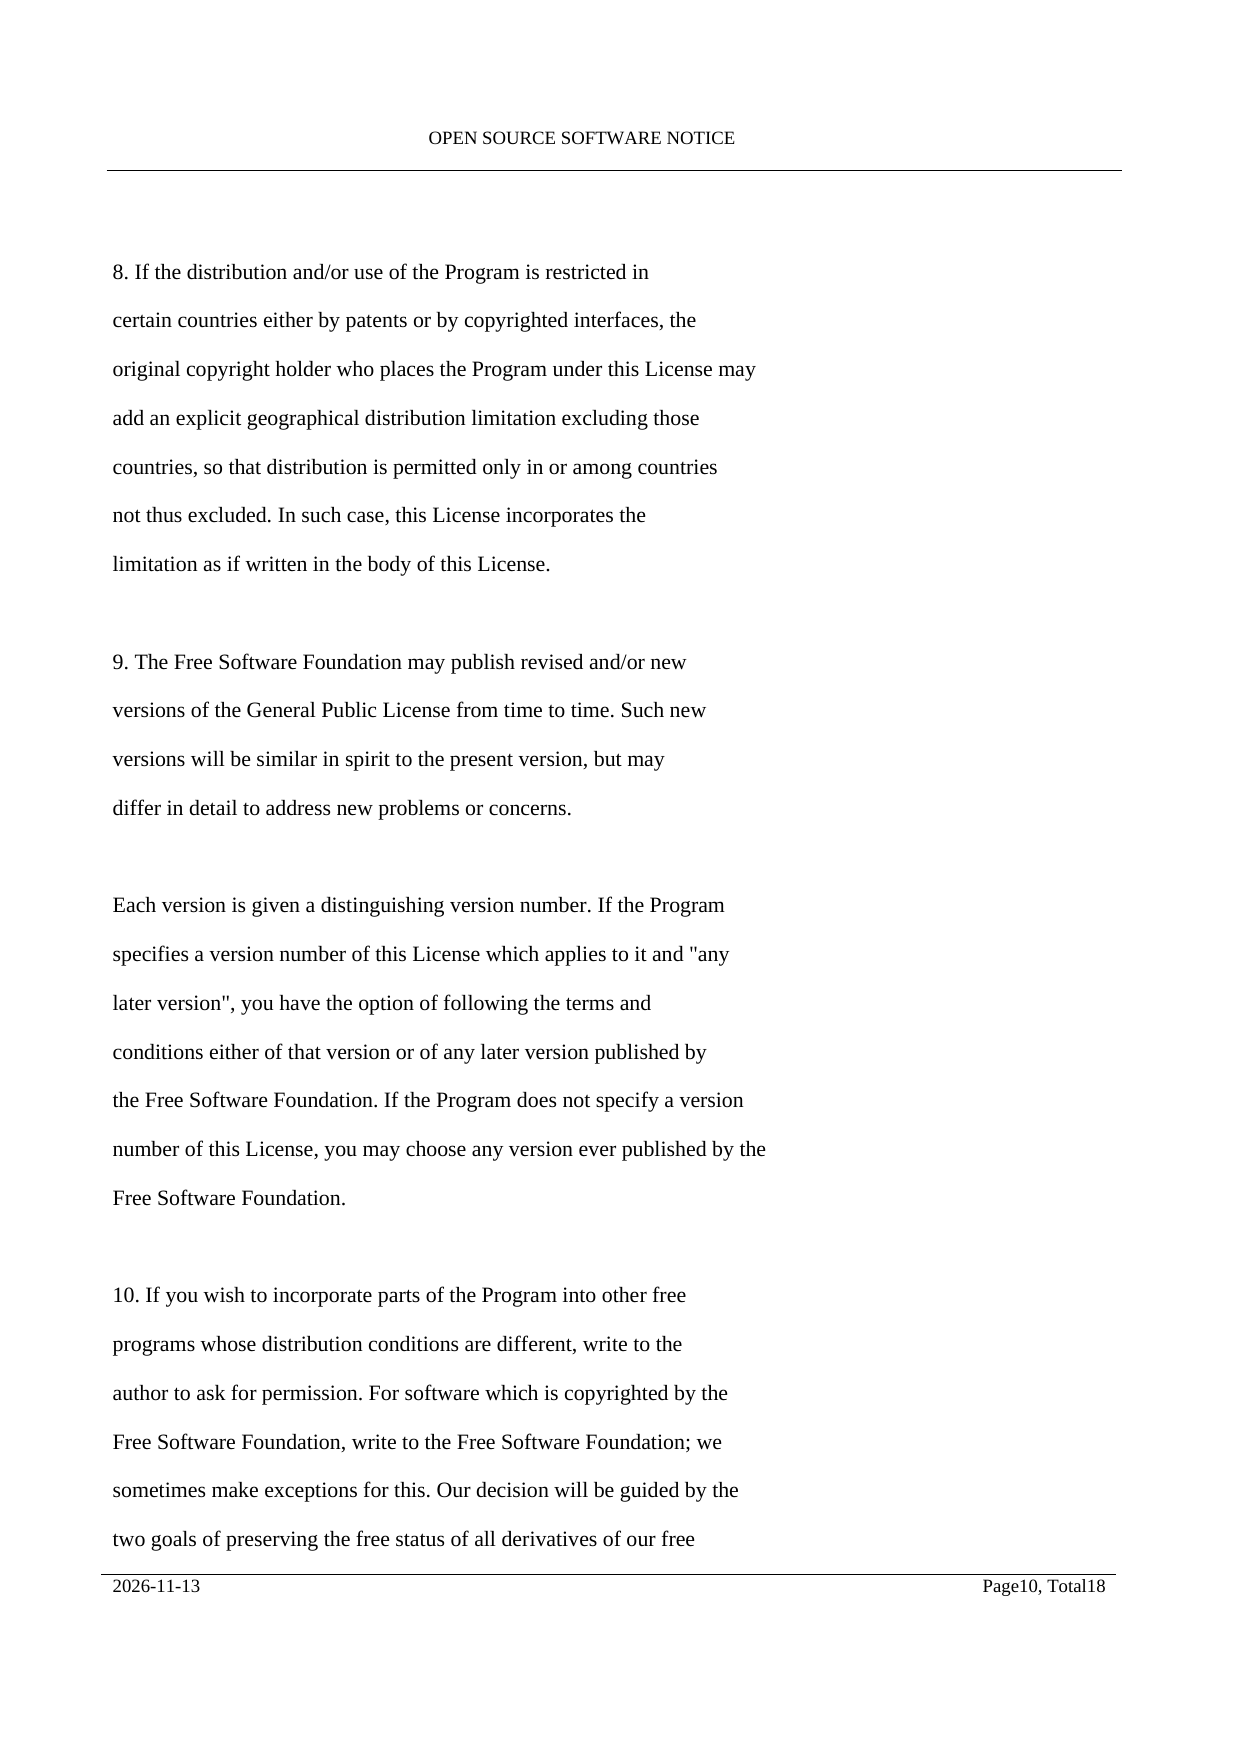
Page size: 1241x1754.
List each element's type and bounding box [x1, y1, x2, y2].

text [112, 206, 1128, 1555]
